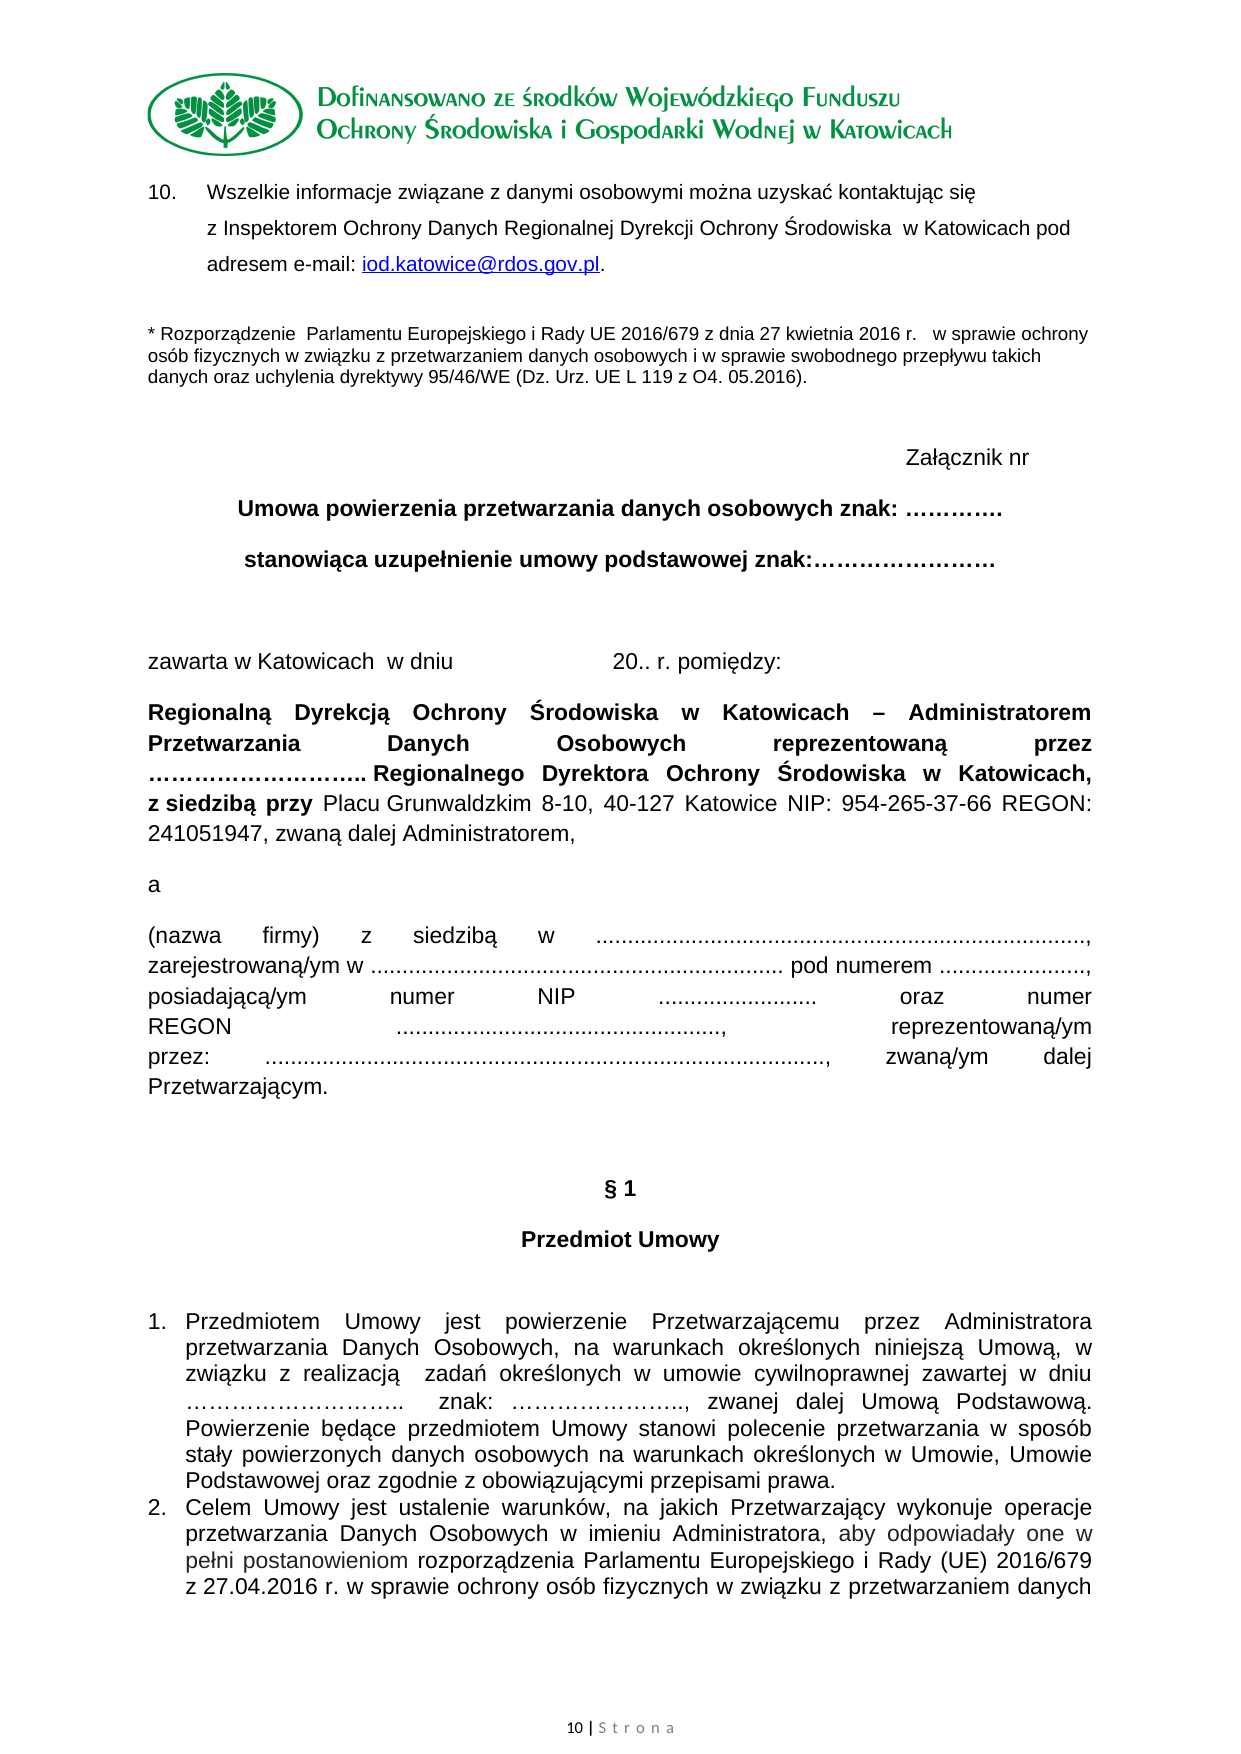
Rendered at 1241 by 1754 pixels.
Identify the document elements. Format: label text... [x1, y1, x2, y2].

picture [147, 73, 952, 156]
text § 1 [148, 1175, 1093, 1202]
text zawarta w Katowicach w dniu 20.. r. pomiędzy: [148, 648, 1093, 675]
text * Rozporządzenie Parlamentu Europejskiego i Rady UE 2016/679 z dnia 27 kwietnia 2016 r. w sprawie ochrony osób ﬁzycznych w związku z przetwarzaniem danych osobowych i w sprawie swobodnego przepływu takich danych oraz uchylenia dyrektywy 95/46/WE (Dz. Urz. UE L 119 z O4. 05.2016). [148, 323, 1093, 388]
text Regionalną Dyrekcją Ochrony Środowiska w Katowicach – Administratorem Przetwarzania Danych Osobowych reprezentowaną przez ……………………….. Regionalnego Dyrektora Ochrony Środowiska w Katowicach, z siedzibą przy Placu Grunwaldzkim 8-10, 40-127 Katowice NIP: 954-265-37-66 REGON: 241051947, zwaną dalej Administratorem, [148, 699, 1093, 847]
subtitle Przedmiot Umowy [148, 1226, 1093, 1253]
text (nazwa firmy) z siedzibą w ............................................................................., zarejestrowaną/ym w ................................................................. pod numerem ......................., posiadającą/ym numer NIP ......................... oraz numer REGON ..................................................., reprezentowaną/ym przez: ........................................................................................, zwaną/ym dalej Przetwarzającym. [148, 922, 1093, 1100]
text Umowa powierzenia przetwarzania danych osobowych znak: …………. [148, 495, 1093, 522]
list Przedmiotem Umowy jest powierzenie Przetwarzającemu przez Administratora przetwarzania Danych Osobowych, na warunkach określonych niniejszą Umową, w związku z realizacją zadań określonych w umowie cywilnoprawnej zawartej w dniu ……………………….. znak: ………………….., zwanej dalej Umową Podstawową. Powierzenie będące przedmiotem Umowy stanowi polecenie przetwarzania w sposób stały powierzonych danych osobowych na warunkach określonych w Umowie, Umowie Podstawowej oraz zgodnie z obowiązującymi przepisami prawa. [148, 1308, 1093, 1494]
text a [148, 871, 1093, 898]
text stanowiąca uzupełnienie umowy podstawowej znak:…………………… [148, 546, 1093, 573]
text Załącznik nr [148, 444, 1093, 471]
list Wszelkie informacje związane z danymi osobowymi można uzyskać kontaktując się z Inspektorem Ochrony Danych Regionalnej Dyrekcji Ochrony Środowiska w Katowicach pod adresem e-mail: iod.katowice@rdos.gov.pl. [148, 179, 1093, 275]
